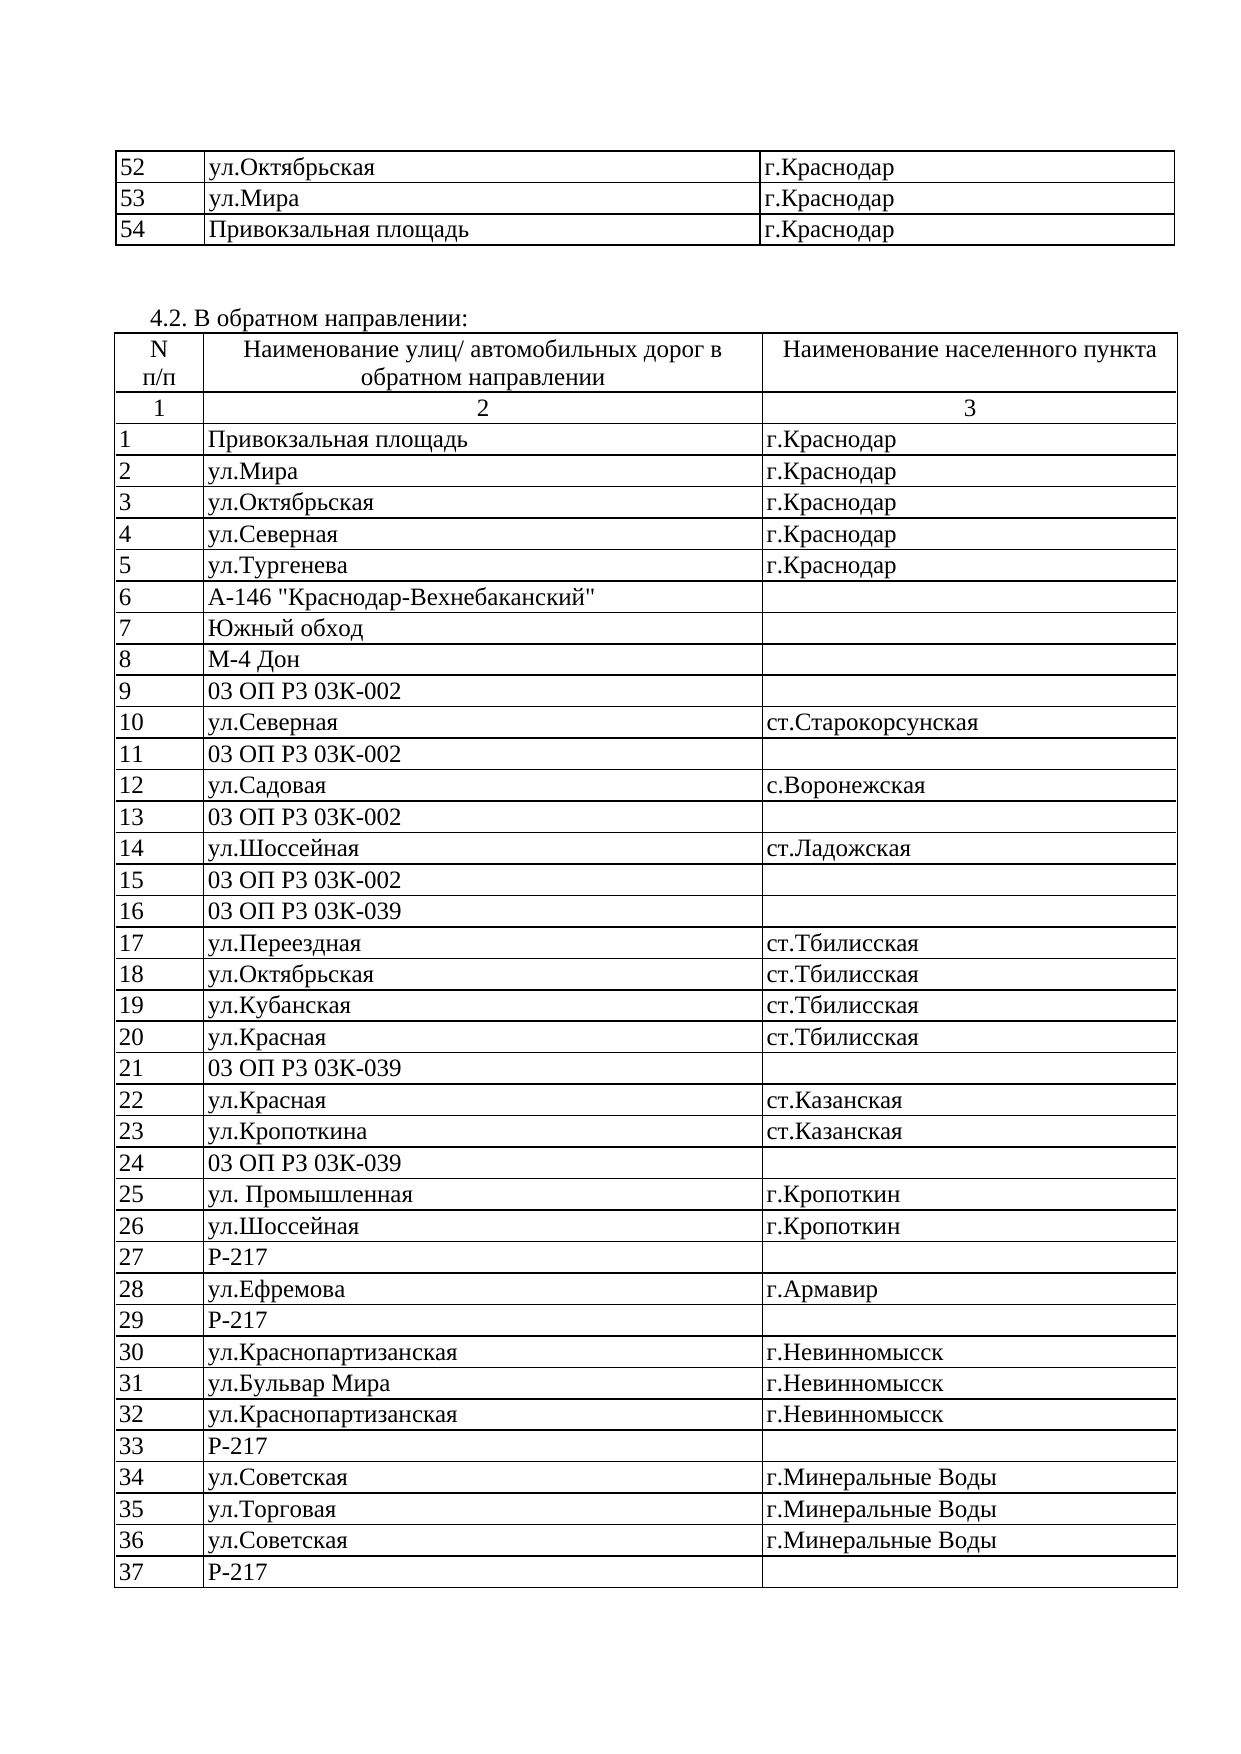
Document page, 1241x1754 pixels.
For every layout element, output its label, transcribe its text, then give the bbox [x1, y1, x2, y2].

table_cell ул.Бульвар Мира [204, 1368, 762, 1398]
table_cell 13 [115, 801, 203, 832]
table_cell 53 [117, 183, 204, 213]
table_cell 22 [115, 1084, 203, 1115]
table_cell Южный обход [204, 613, 762, 643]
table_cell ул. Промышленная [204, 1179, 762, 1209]
table_cell 03 ОП Р3 03К-002 [204, 739, 762, 769]
table_cell ул.Переездная [204, 928, 762, 957]
table_cell г.Невинномысск [763, 1335, 1177, 1366]
table_cell 16 [115, 896, 203, 926]
table_cell ул.Красная [204, 1085, 762, 1115]
table_cell 03 ОП Р3 03К-039 [204, 1053, 762, 1083]
table_cell 10 [115, 707, 203, 737]
table_cell Привокзальная площадь [205, 215, 759, 244]
table_cell г.Краснодар [761, 183, 1174, 213]
table_cell ст.Казанская [763, 1083, 1177, 1115]
table_cell ст.Тбилисская [763, 989, 1177, 1020]
table_cell [763, 895, 1177, 926]
table_cell 21 [115, 1053, 203, 1083]
table_cell 4 [115, 518, 203, 548]
table_cell [763, 737, 1177, 769]
table_cell [763, 674, 1177, 706]
table_cell 37 [115, 1556, 203, 1587]
table_cell ст.Старокорсунская [763, 706, 1177, 737]
table_cell г.Кропоткин [763, 1178, 1177, 1209]
table_cell 24 [115, 1147, 203, 1178]
text 4.2. В обратном направлении: [150, 303, 1090, 332]
table_cell г.Краснодар [763, 549, 1177, 580]
table_cell ул.Тургенева [204, 550, 762, 580]
table_cell Р-217 [204, 1431, 762, 1461]
table_cell [763, 863, 1177, 894]
table_cell [763, 580, 1177, 611]
table_cell 11 [115, 738, 203, 769]
table_cell 19 [115, 990, 203, 1020]
table_header Наименование улиц/ автомобильных дорог в обратном направлении [204, 334, 762, 391]
table_cell [763, 1429, 1177, 1461]
table_cell г.Краснодар [761, 152, 1174, 181]
table_cell [763, 1146, 1177, 1178]
table_cell 36 [115, 1525, 203, 1555]
table_cell 35 [115, 1493, 203, 1524]
table_cell ул.Шоссейная [204, 833, 762, 863]
table_cell 03 ОП Р3 03К-002 [204, 802, 762, 832]
table_cell Привокзальная площадь [204, 424, 762, 454]
table_cell ул.Краснопартизанская [204, 1337, 762, 1366]
table_cell [763, 800, 1177, 832]
table_cell М-4 Дон [204, 645, 762, 674]
table_cell г.Кропоткин [763, 1209, 1177, 1241]
table_cell ул.Октябрьская [205, 152, 759, 181]
table_cell ул.Северная [204, 707, 762, 737]
table_cell 9 [115, 675, 203, 706]
table_cell ул.Кропоткина [204, 1116, 762, 1146]
table_cell 14 [115, 833, 203, 863]
table_cell 28 [115, 1273, 203, 1303]
table_cell 03 ОП Р3 03К-002 [204, 676, 762, 706]
table_cell 1 [115, 424, 203, 454]
table_cell 03 ОП Р3 03К-039 [204, 896, 762, 926]
table_cell 03 ОП РЗ 03К-039 [204, 1148, 762, 1178]
table_cell 6 [115, 581, 203, 611]
table_cell ул.Ефремова [204, 1274, 762, 1303]
table_cell Р-217 [204, 1557, 762, 1587]
table_cell ст.Тбилисская [763, 958, 1177, 989]
table_cell 54 [117, 215, 204, 244]
table_cell 2 [204, 393, 762, 423]
table_cell Р-217 [204, 1242, 762, 1272]
table_cell 5 [115, 550, 203, 580]
table_cell 2 [115, 455, 203, 486]
table_cell ул.Октябрьская [204, 959, 762, 989]
table_cell ул.Кубанская [204, 991, 762, 1020]
table_cell 12 [115, 770, 203, 800]
table_cell ул.Октябрьская [204, 487, 762, 517]
table_cell ст.Ладожская [763, 832, 1177, 863]
table_cell ул.Мира [205, 183, 759, 213]
table_cell [763, 643, 1177, 674]
table_cell г.Армавир [763, 1272, 1177, 1303]
table_cell 20 [115, 1021, 203, 1052]
table_cell г.Краснодар [763, 517, 1177, 548]
table_cell 17 [115, 927, 203, 957]
table_cell 8 [115, 644, 203, 674]
table_cell ст.Тбилисская [763, 1020, 1177, 1052]
table_cell 26 [115, 1210, 203, 1241]
table_cell г.Краснодар [761, 215, 1174, 244]
table_cell с.Воронежская [763, 769, 1177, 800]
table_cell [763, 1304, 1177, 1335]
table_header Наименование населенного пункта [763, 334, 1177, 391]
table_header N п/п [115, 334, 203, 391]
table_cell 30 [115, 1336, 203, 1366]
table_cell [763, 1555, 1177, 1587]
table_cell Р-217 [204, 1305, 762, 1335]
table_cell 52 [117, 152, 204, 181]
table_cell 33 [115, 1430, 203, 1461]
table_cell ст.Казанская [763, 1115, 1177, 1146]
table_cell 15 [115, 864, 203, 894]
table_cell г.Краснодар [763, 486, 1177, 517]
table_cell ул.Северная [204, 519, 762, 548]
table_cell 29 [115, 1305, 203, 1335]
table_cell ул.Садовая [204, 770, 762, 800]
table_cell ул.Шоссейная [204, 1211, 762, 1241]
table_cell [763, 1052, 1177, 1083]
table_cell [763, 1241, 1177, 1272]
table_cell ул.Советская [204, 1525, 762, 1555]
table_cell г.Невинномысск [763, 1398, 1177, 1429]
table_cell [763, 611, 1177, 643]
table_cell ст.Тбилисская [763, 926, 1177, 957]
table_cell 23 [115, 1116, 203, 1146]
table_cell 25 [115, 1179, 203, 1209]
table_cell г.Минеральные Воды [763, 1492, 1177, 1524]
table_cell г.Минеральные Воды [763, 1524, 1177, 1555]
table_cell 03 ОП Р3 03К-002 [204, 865, 762, 894]
table_cell 7 [115, 613, 203, 643]
table_cell 27 [115, 1242, 203, 1272]
table_cell А-146 "Краснодар-Вехнебаканский" [204, 582, 762, 611]
table_cell ул.Краснопартизанская [204, 1400, 762, 1429]
table_cell г.Краснодар [763, 423, 1177, 454]
table_cell ул.Торговая [204, 1494, 762, 1524]
table_cell ул.Мира [204, 456, 762, 486]
table_cell г.Минеральные Воды [763, 1461, 1177, 1492]
table_cell 3 [115, 487, 203, 517]
table_cell 31 [115, 1368, 203, 1398]
table_cell ул.Красная [204, 1022, 762, 1052]
table_cell 18 [115, 959, 203, 989]
table_cell 34 [115, 1462, 203, 1492]
table_cell 32 [115, 1399, 203, 1429]
table_cell г.Краснодар [763, 454, 1177, 486]
table_cell 1 [115, 392, 203, 423]
table_cell г.Невинномысск [763, 1366, 1177, 1398]
table_cell ул.Советская [204, 1462, 762, 1492]
table_cell 3 [763, 391, 1177, 423]
